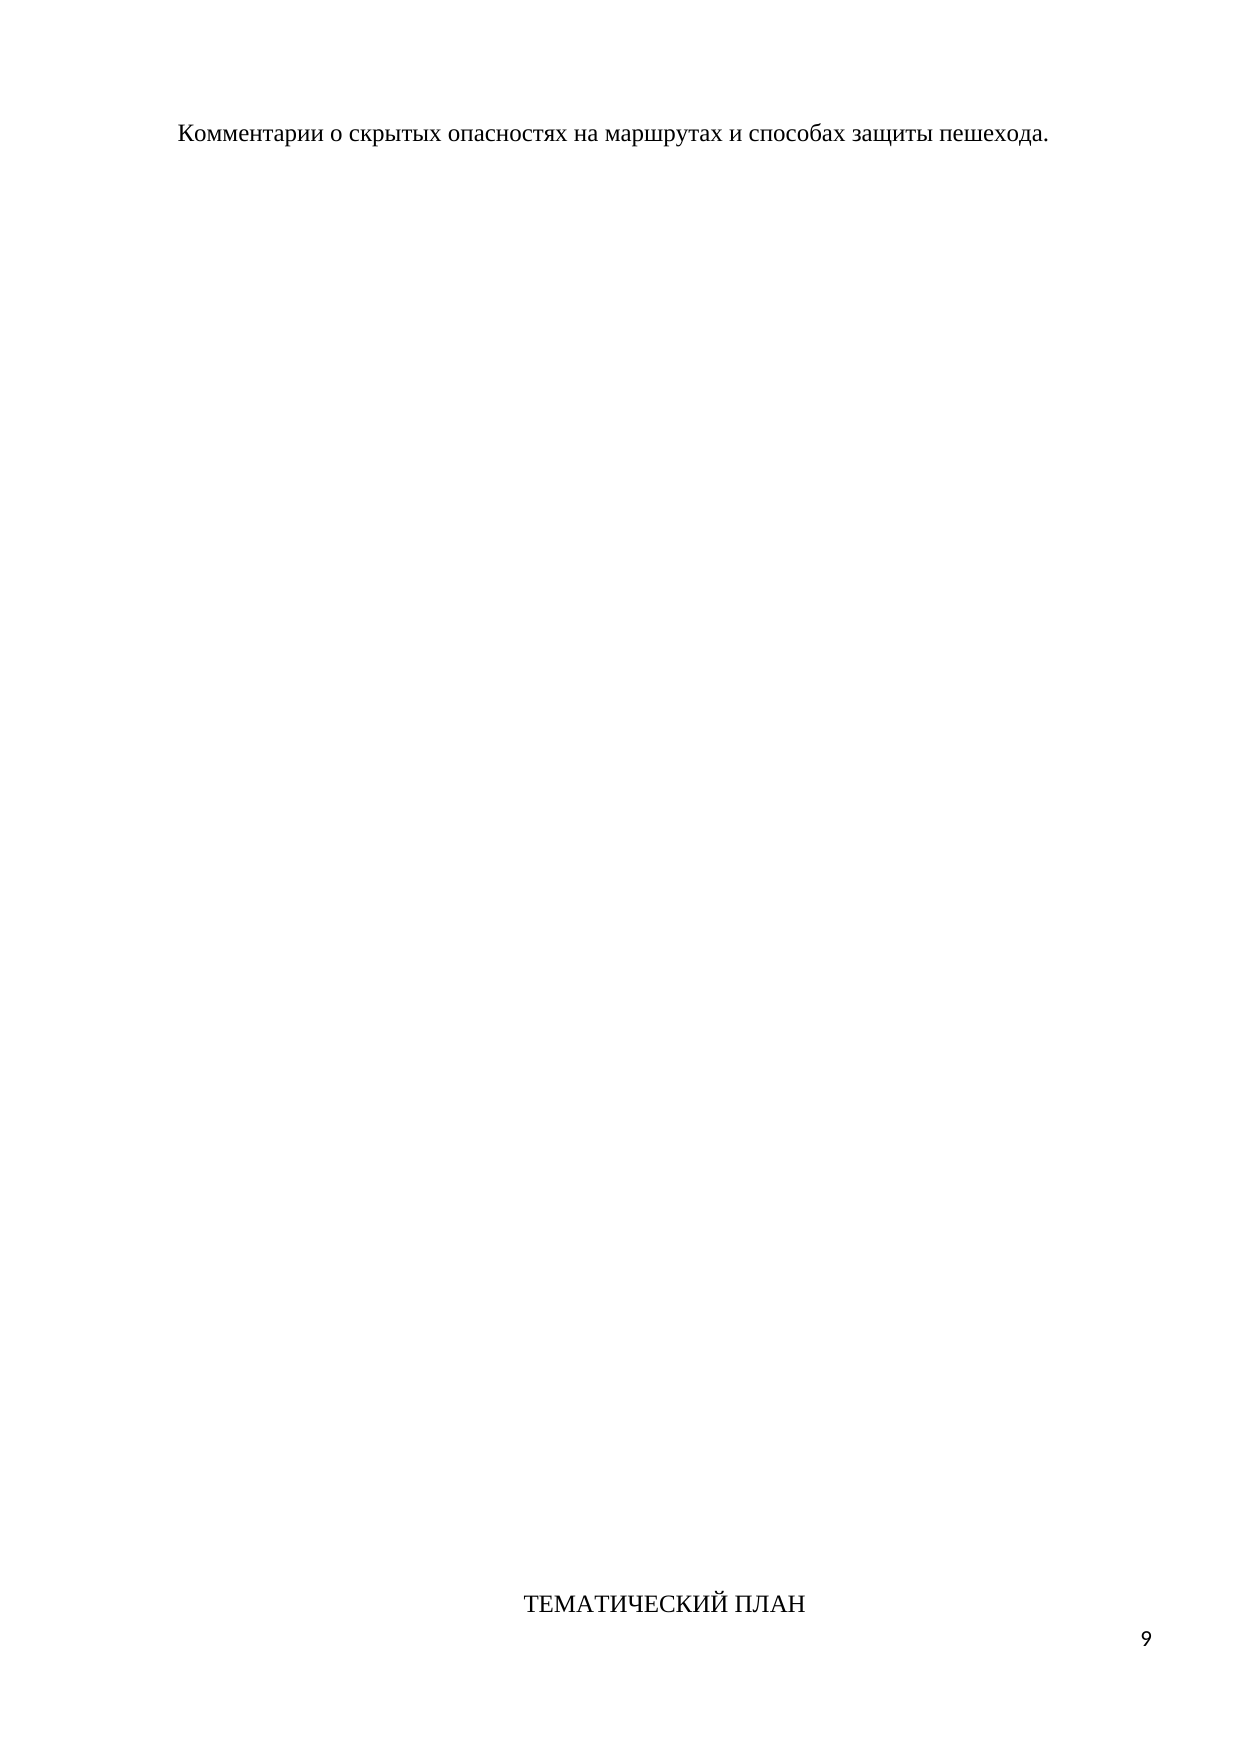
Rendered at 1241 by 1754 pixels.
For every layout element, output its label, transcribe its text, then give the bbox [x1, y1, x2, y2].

text ТЕМАТИЧЕСКИЙ ПЛАН [177, 1589, 1152, 1618]
text Комментарии о скрытых опасностях на маршрутах и способах защиты пешехода. [177, 118, 1152, 147]
